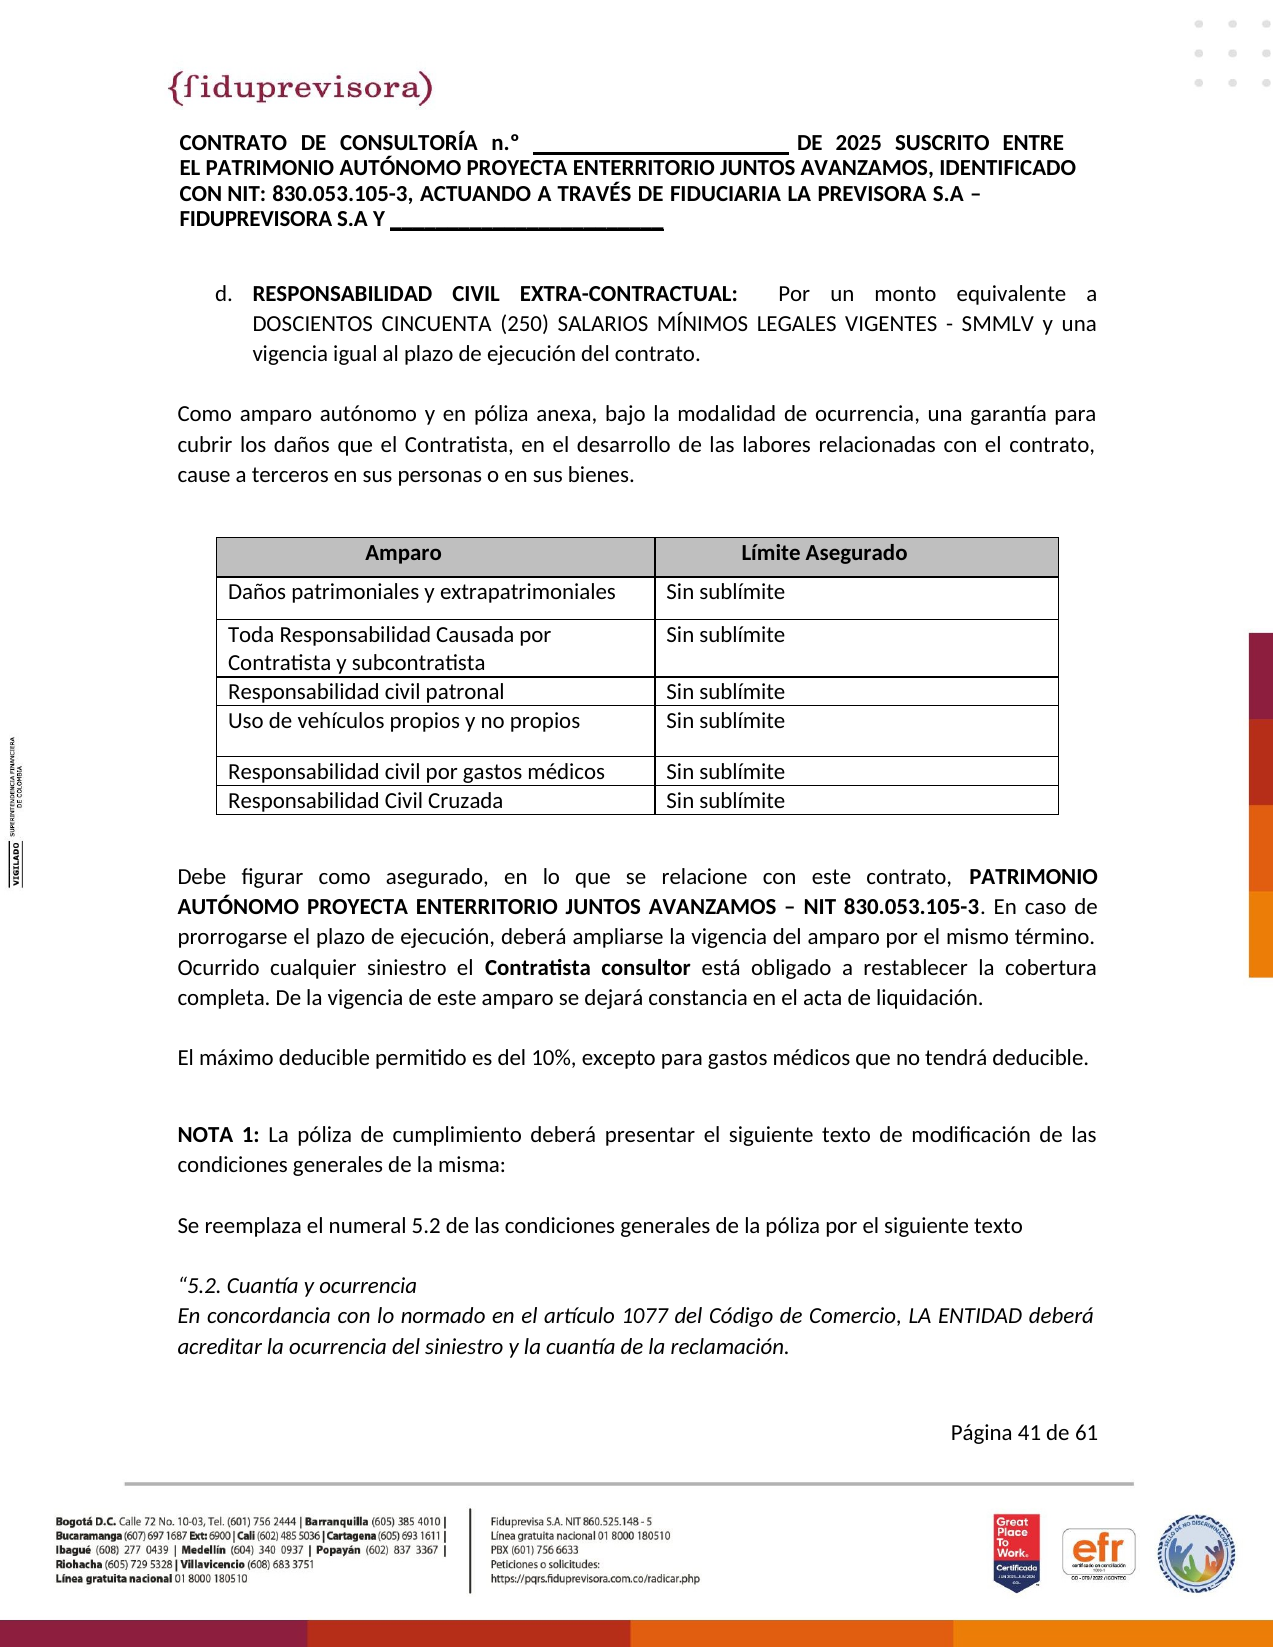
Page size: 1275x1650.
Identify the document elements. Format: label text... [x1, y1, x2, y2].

table_cell Responsabilidad civil patronal [217, 678, 654, 705]
text NOTA 1: La póliza de cumplimiento deberá presentar el siguiente texto de modificación de las condiciones generales de la misma: [177, 1120, 1098, 1179]
text El máximo deducible permitido es del 10%, excepto para gastos médicos que no tendrá deducible. [177, 1043, 1098, 1071]
table_cell Daños patrimoniales y extrapatrimoniales [217, 578, 654, 619]
text Se reemplaza el numeral 5.2 de las condiciones generales de la póliza por el siguiente texto [177, 1211, 1098, 1239]
table_header Amparo [217, 538, 654, 576]
picture [163, 18, 1275, 110]
table_cell Uso de vehículos propios y no propios [217, 706, 654, 756]
table_cell Sin sublímite [656, 706, 1058, 756]
table_cell Sin sublímite [656, 620, 1058, 676]
table_header Límite Asegurado [656, 538, 1058, 576]
table_cell Toda Responsabilidad Causada por Contratista y subcontratista [217, 620, 654, 676]
table_cell Sin sublímite [656, 786, 1058, 814]
table_cell Responsabilidad Civil Cruzada [217, 786, 654, 814]
table_cell Sin sublímite [656, 678, 1058, 705]
table_cell Sin sublímite [656, 578, 1058, 619]
list RESPONSABILIDAD CIVIL EXTRA-CONTRACTUAL: Por un monto equivalente a DOSCIENTOS CINCUENTA (250) SALARIOS MÍNIMOS LEGALES VIGENTES - SMMLV y una vigencia igual al plazo de ejecución del contrato. [215, 279, 1098, 367]
picture [0, 628, 1273, 1647]
table_cell Responsabilidad civil por gastos médicos [217, 757, 654, 785]
text “5.2. Cuantía y ocurrencia [177, 1271, 1098, 1299]
table_cell Sin sublímite [656, 757, 1058, 785]
text En concordancia con lo normado en el artículo 1077 del Código de Comercio, LA ENTIDAD deberá acreditar la ocurrencia del siniestro y la cuantía de la reclamación. [177, 1302, 1098, 1360]
text Como amparo autónomo y en póliza anexa, bajo la modalidad de ocurrencia, una garantía para cubrir los daños que el Contratista, en el desarrollo de las labores relacionadas con el contrato, cause a terceros en sus personas o en sus bienes. [177, 399, 1098, 488]
text Debe figurar como asegurado, en lo que se relacione con este contrato, PATRIMONIO AUTÓNOMO PROYECTA ENTERRITORIO JUNTOS AVANZAMOS – NIT 830.053.105-3. En caso de prorrogarse el plazo de ejecución, deberá ampliarse la vigencia del amparo por el mismo término. Ocurrido cualquier siniestro el Contratista consultor está obligado a restablecer la cobertura completa. De la vigencia de este amparo se dejará constancia en el acta de liquidación. [177, 862, 1098, 1011]
